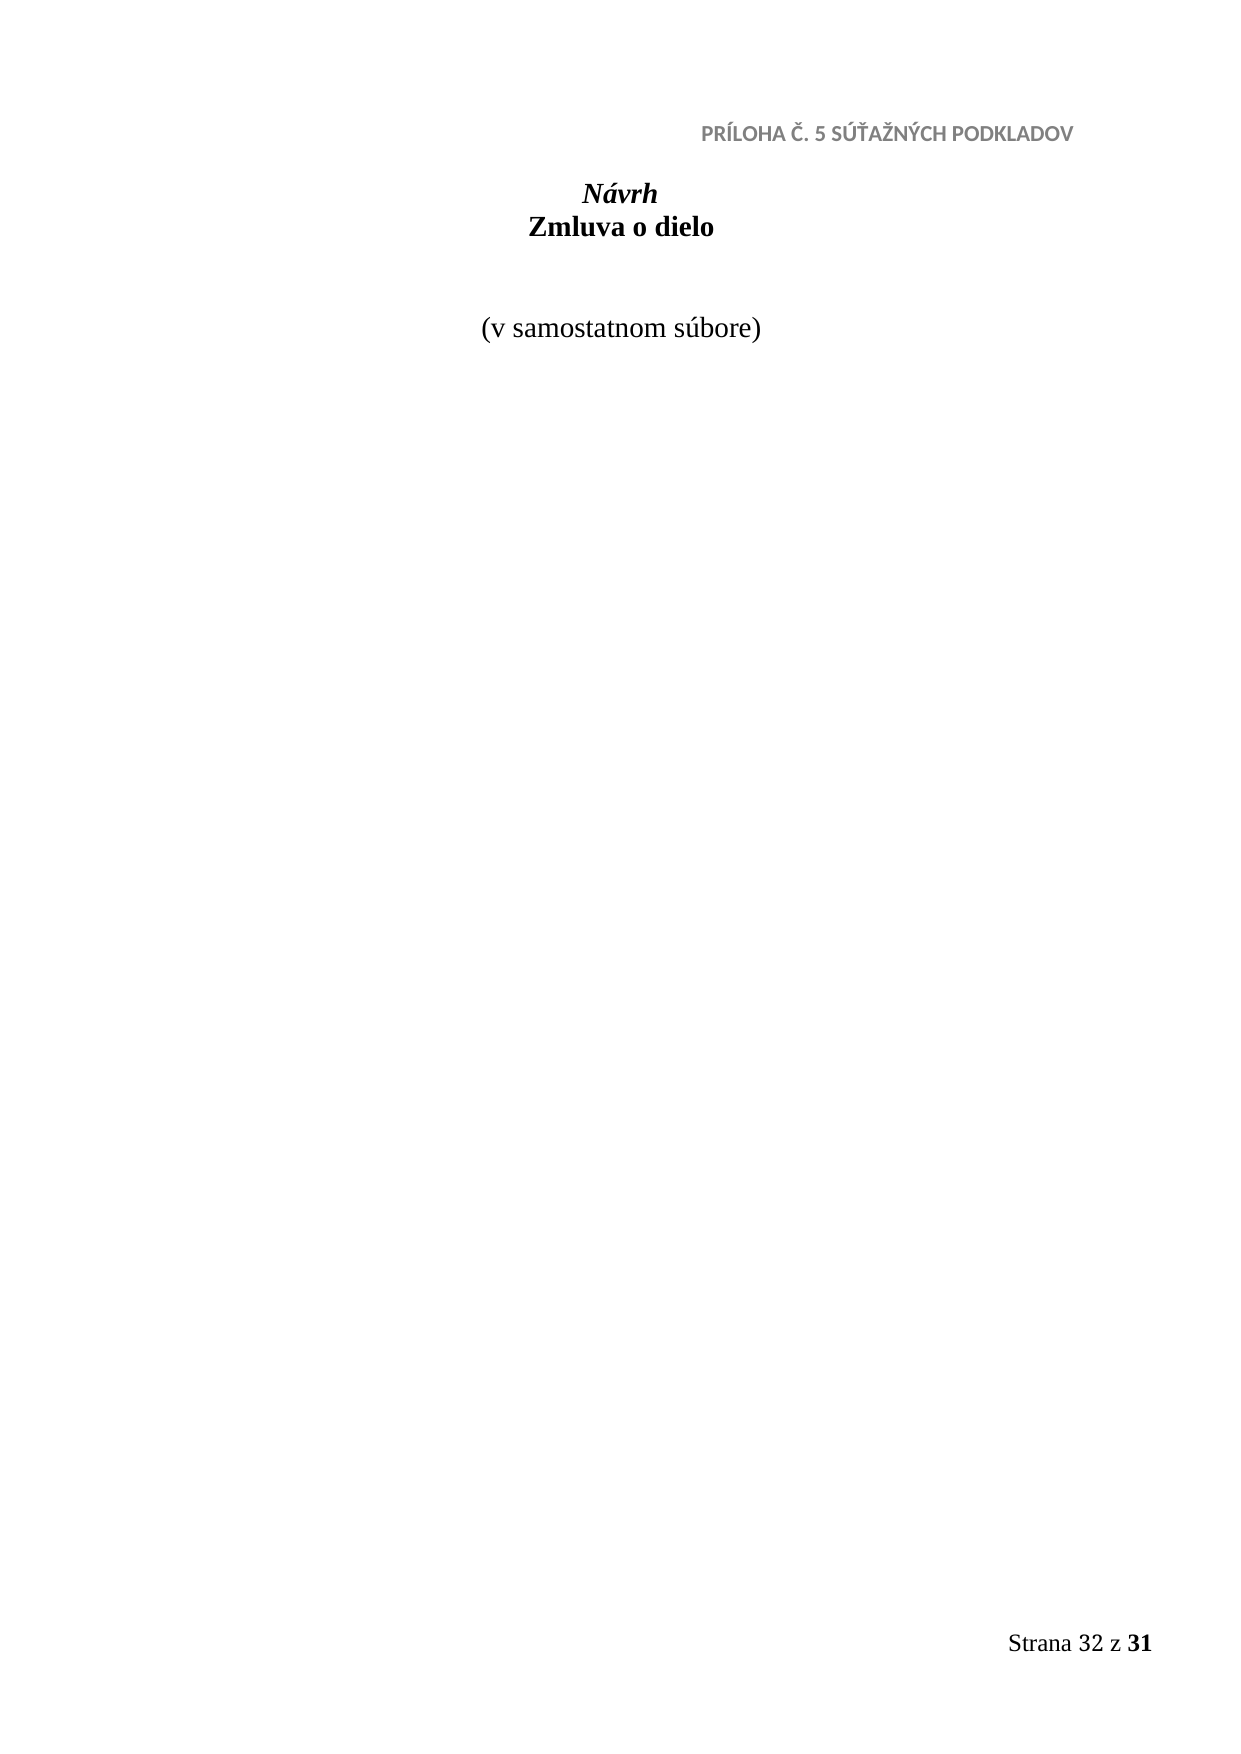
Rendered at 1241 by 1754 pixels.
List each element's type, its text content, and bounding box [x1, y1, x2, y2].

subtitle PRÍLOHA Č. 5 SÚŤAŽNÝCH PODKLADOV [701, 119, 1167, 147]
text Zmluva o dielo [75, 209, 1167, 243]
text Návrh [75, 176, 1167, 209]
text (v samostatnom súbore) [75, 310, 1167, 343]
